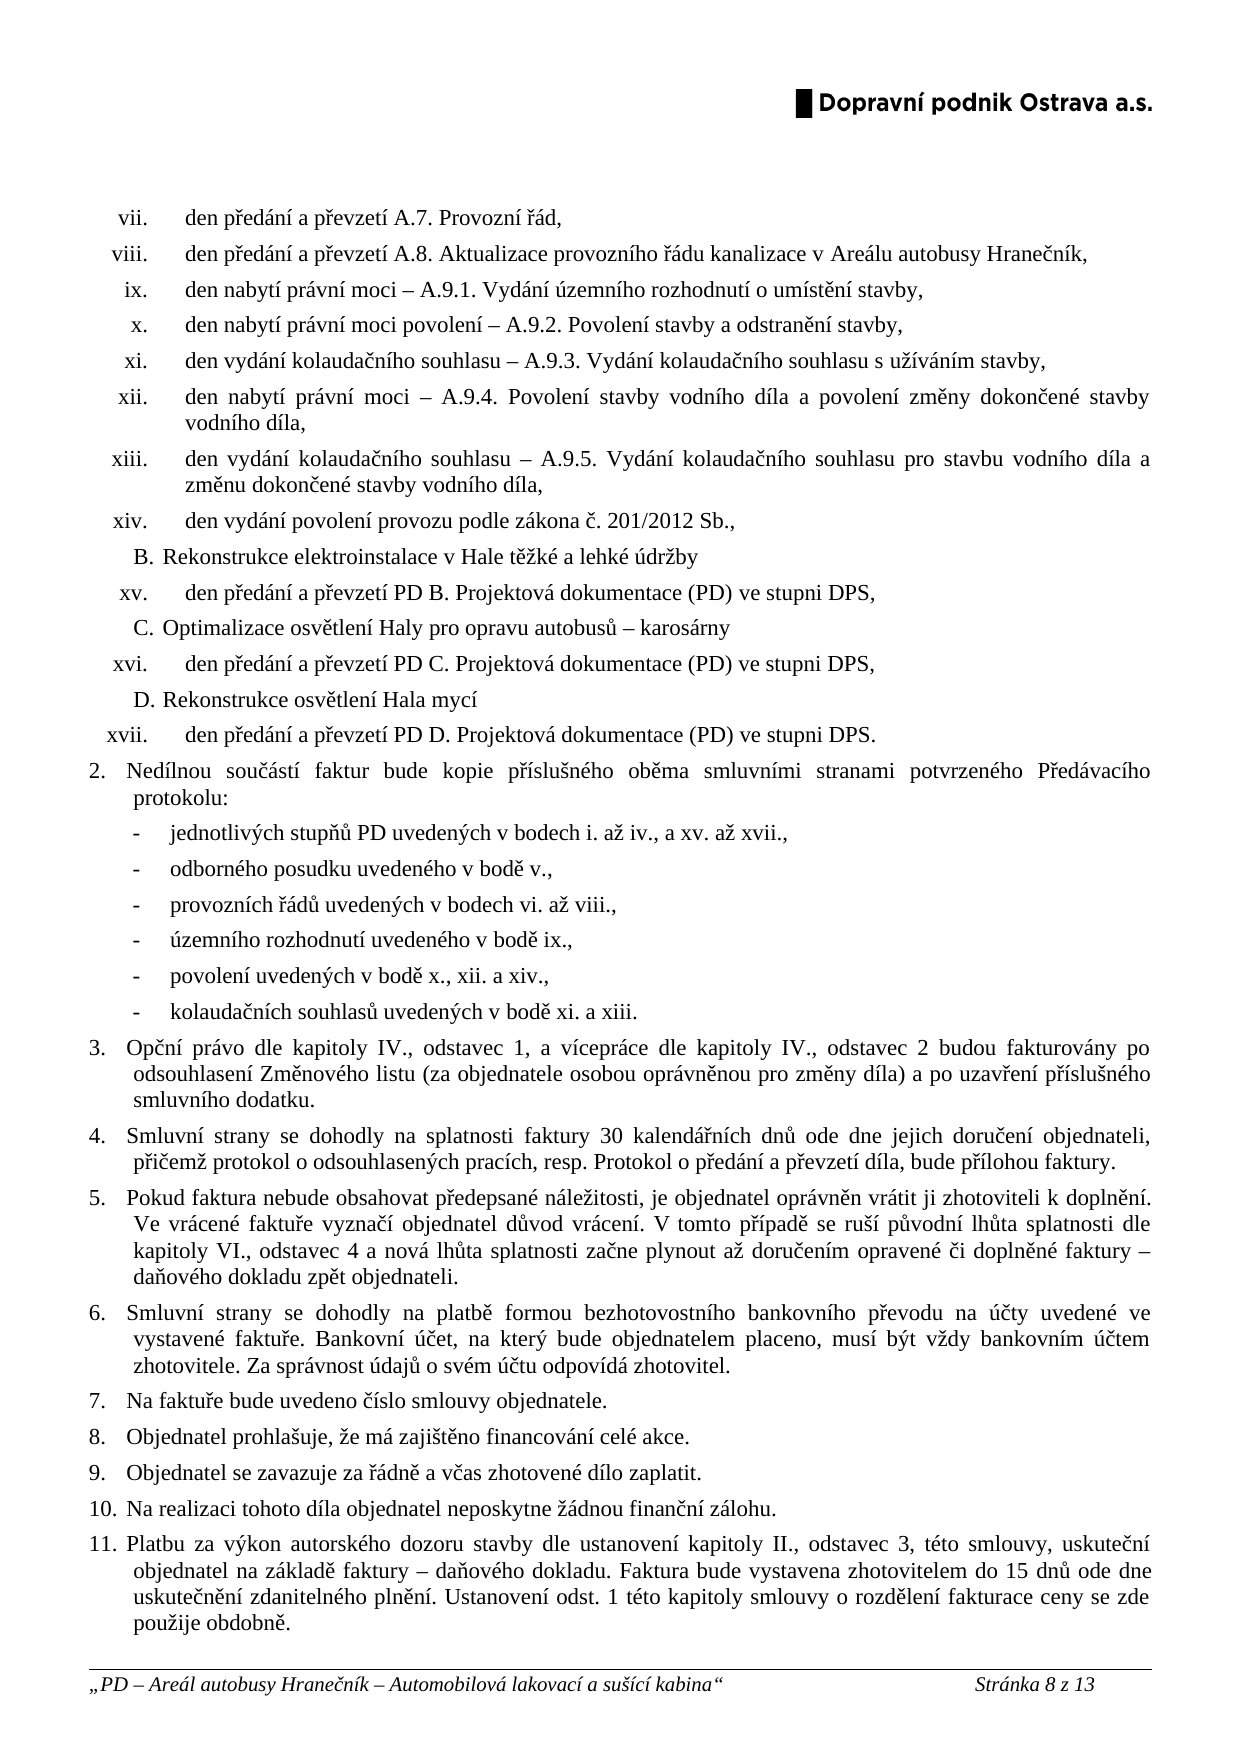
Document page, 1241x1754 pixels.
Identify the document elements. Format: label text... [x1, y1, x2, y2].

list provozních řádů uvedených v bodech vi. až viii., [132, 891, 1152, 917]
list den předání a převzetí PD C. Projektová dokumentace (PD) ve stupni DPS, [148, 650, 1152, 676]
list Objednatel prohlašuje, že má zajištěno financování celé akce. [89, 1423, 1152, 1449]
list Na realizaci tohoto díla objednatel neposkytne žádnou finanční zálohu. [89, 1494, 1152, 1521]
list Smluvní strany se dohodly na platbě formou bezhotovostního bankovního převodu na účty uvedené ve vystavené faktuře. Bankovní účet, na který bude objednatelem placeno, musí být vždy bankovním účtem zhotovitele. Za správnost údajů o svém účtu odpovídá zhotovitel. [89, 1299, 1152, 1378]
list den předání a převzetí PD B. Projektová dokumentace (PD) ve stupni DPS, [148, 578, 1152, 605]
list Objednatel se zavazuje za řádně a včas zhotovené dílo zaplatit. [89, 1459, 1152, 1485]
list den předání a převzetí A.8. Aktualizace provozního řádu kanalizace v Areálu autobusy Hranečník, [148, 240, 1152, 266]
list povolení uvedených v bodě x., xii. a xiv., [132, 962, 1152, 988]
list jednotlivých stupňů PD uvedených v bodech i. až iv., a xv. až xvii., [132, 819, 1152, 846]
list den vydání kolaudačního souhlasu – A.9.3. Vydání kolaudačního souhlasu s užíváním stavby, [148, 347, 1152, 373]
list odborného posudku uvedeného v bodě v., [132, 855, 1152, 881]
list Na faktuře bude uvedeno číslo smlouvy objednatele. [89, 1387, 1152, 1414]
list den předání a převzetí A.7. Provozní řád, [148, 204, 1152, 231]
list Opční právo dle kapitoly IV., odstavec 1, a vícepráce dle kapitoly IV., odstavec 2 budou fakturovány po odsouhlasení Změnového listu (za objednatele osobou oprávněnou pro změny díla) a po uzavření příslušného smluvního dodatku. [89, 1034, 1152, 1113]
list Rekonstrukce osvětlení Hala mycí [133, 686, 1152, 712]
list den nabytí právní moci – A.9.1. Vydání územního rozhodnutí o umístění stavby, [148, 276, 1152, 302]
list Smluvní strany se dohodly na splatnosti faktury 30 kalendářních dnů ode dne jejich doručení objednateli, přičemž protokol o odsouhlasených pracích, resp. Protokol o předání a převzetí díla, bude přílohou faktury. [89, 1122, 1152, 1175]
list Platbu za výkon autorského dozoru stavby dle ustanovení kapitoly II., odstavec 3, této smlouvy, uskuteční objednatel na základě faktury – daňového dokladu. Faktura bude vystavena zhotovitelem do 15 dnů ode dne uskutečnění zdanitelného plnění. Ustanovení odst. 1 této kapitoly smlouvy o rozdělení fakturace ceny se zde použije obdobně. [89, 1530, 1152, 1636]
picture [795, 89, 1152, 118]
list den předání a převzetí PD D. Projektová dokumentace (PD) ve stupni DPS. [148, 721, 1152, 748]
list kolaudačních souhlasů uvedených v bodě xi. a xiii. [132, 998, 1152, 1024]
list den vydání kolaudačního souhlasu – A.9.5. Vydání kolaudačního souhlasu pro stavbu vodního díla a změnu dokončené stavby vodního díla, [148, 445, 1152, 498]
list Pokud faktura nebude obsahovat předepsané náležitosti, je objednatel oprávněn vrátit ji zhotoviteli k doplnění. Ve vrácené faktuře vyznačí objednatel důvod vrácení. V tomto případě se ruší původní lhůta splatnosti dle kapitoly VI., odstavec 4 a nová lhůta splatnosti začne plynout až doručením opravené či doplněné faktury – daňového dokladu zpět objednateli. [89, 1184, 1152, 1289]
list den nabytí právní moci – A.9.4. Povolení stavby vodního díla a povolení změny dokončené stavby vodního díla, [148, 383, 1152, 436]
list Rekonstrukce elektroinstalace v Hale těžké a lehké údržby [133, 543, 1152, 569]
list Optimalizace osvětlení Haly pro opravu autobusů – karosárny [133, 614, 1152, 641]
list den vydání povolení provozu podle zákona č. 201/2012 Sb., [148, 507, 1152, 533]
list územního rozhodnutí uvedeného v bodě ix., [132, 926, 1152, 953]
list den nabytí právní moci povolení – A.9.2. Povolení stavby a odstranění stavby, [148, 311, 1152, 338]
list Nedílnou součástí faktur bude kopie příslušného oběma smluvními stranami potvrzeného Předávacího protokolu: [89, 757, 1152, 810]
